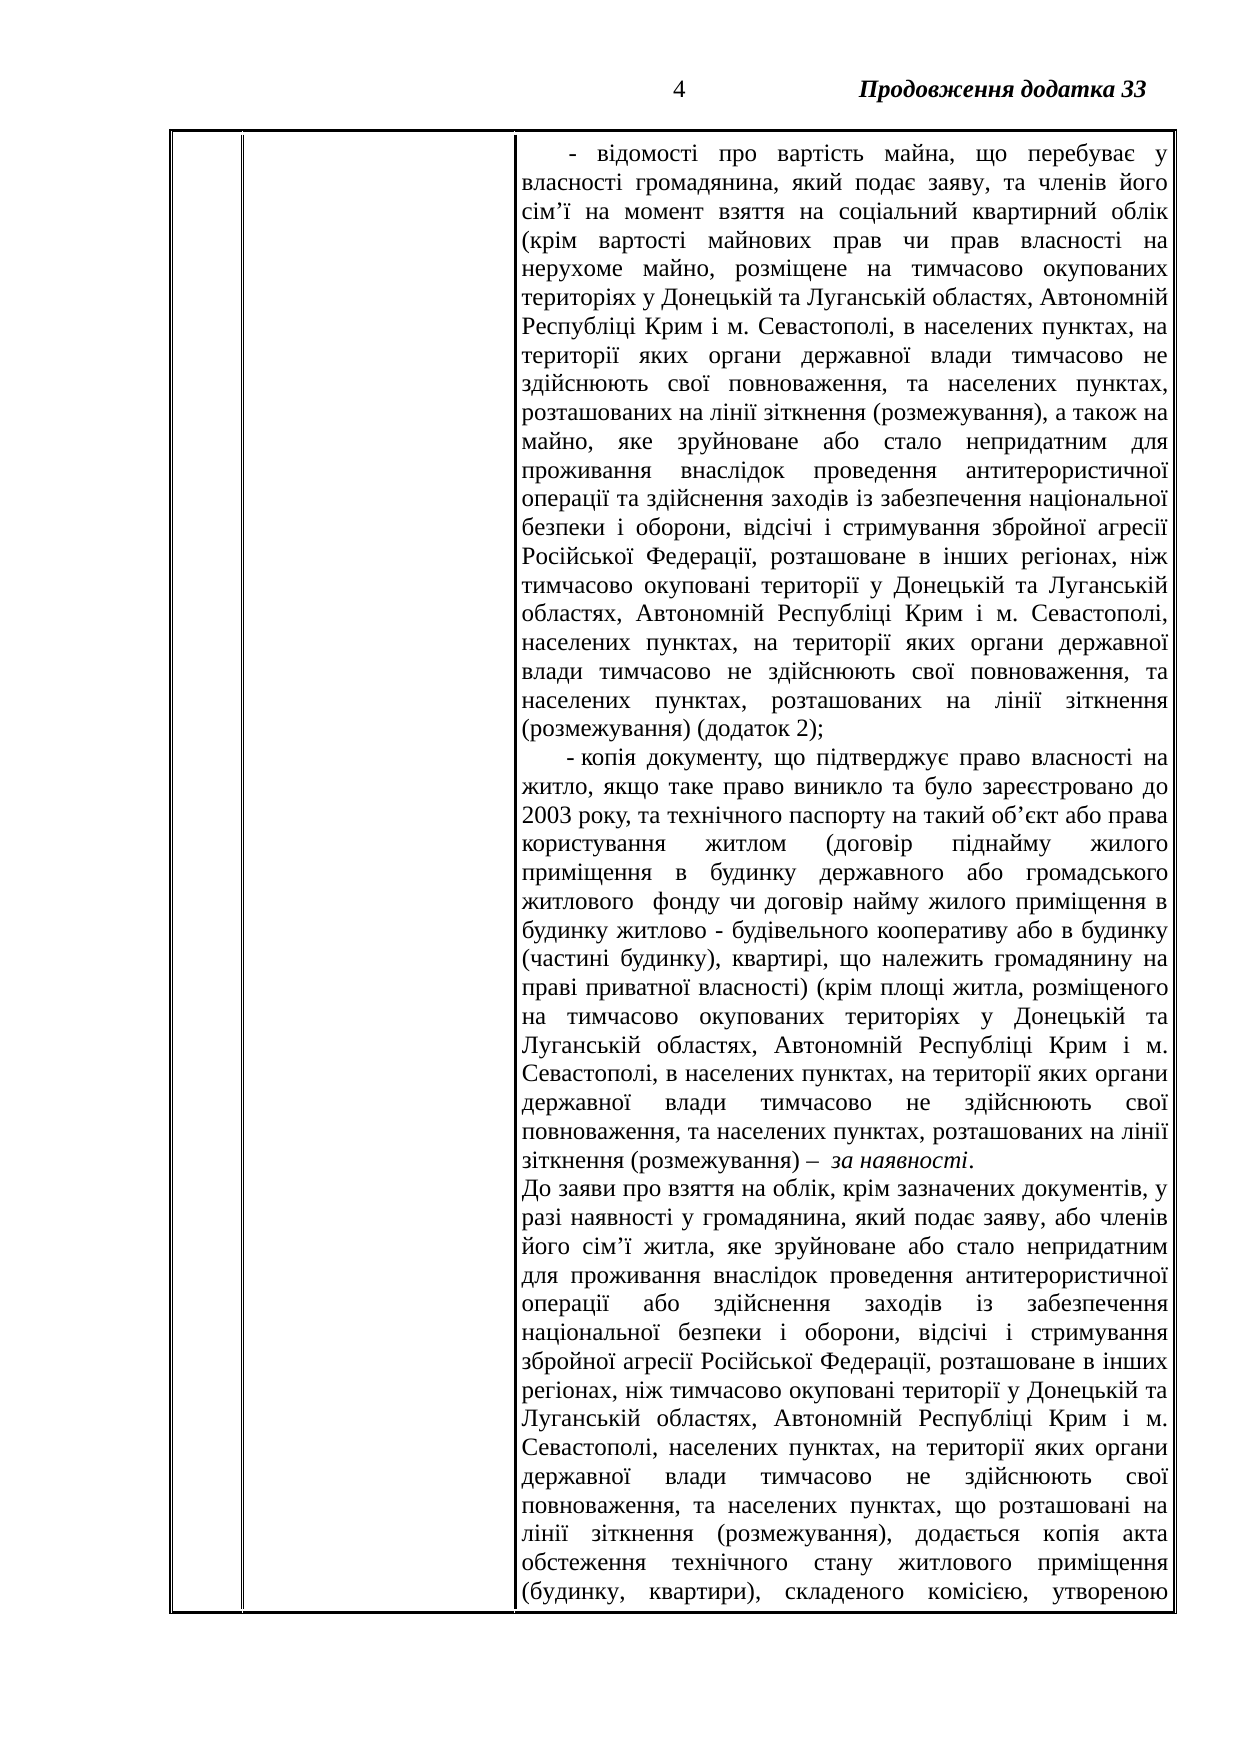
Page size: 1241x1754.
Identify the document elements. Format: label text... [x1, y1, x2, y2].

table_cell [515, 132, 1173, 1611]
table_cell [243, 131, 515, 1611]
table_cell 9 [173, 132, 243, 1611]
